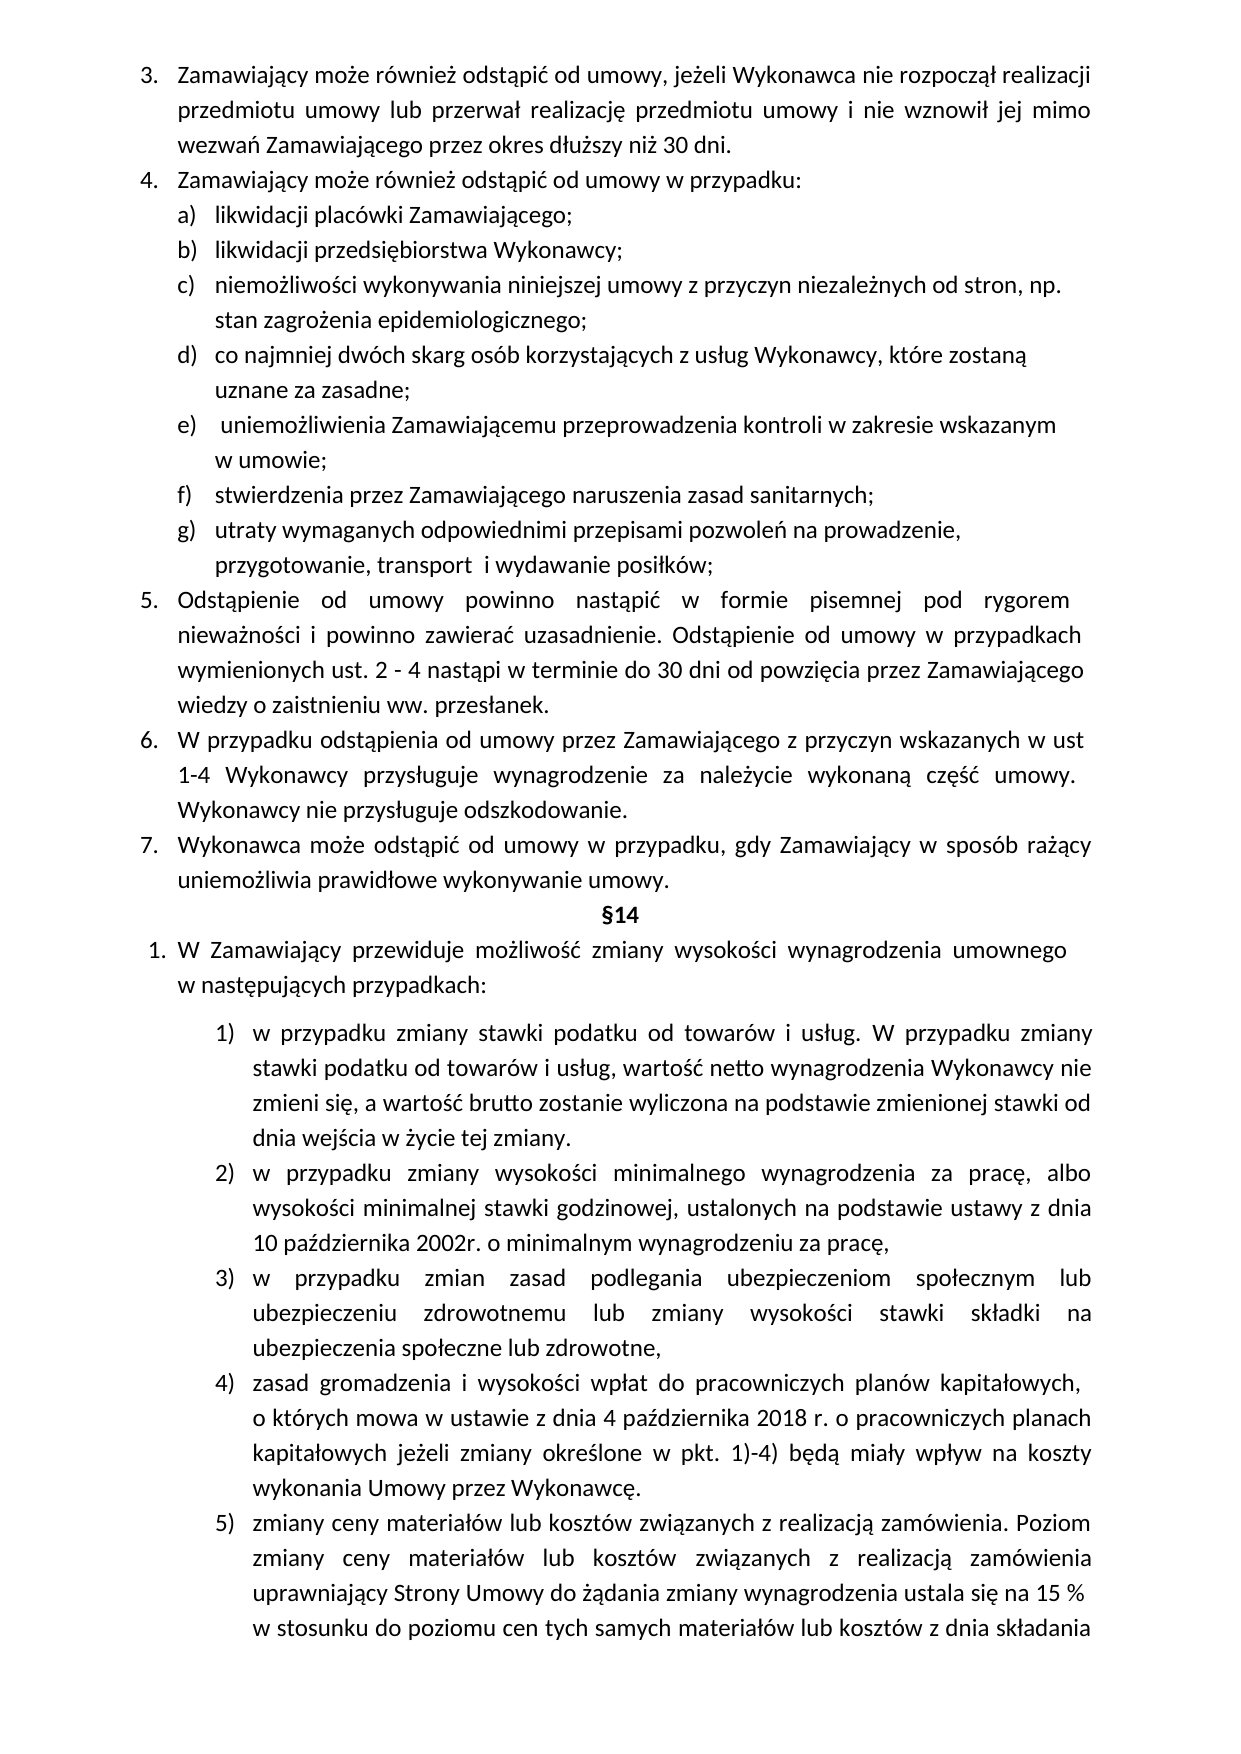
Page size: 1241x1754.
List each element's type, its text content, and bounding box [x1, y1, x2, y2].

list zasad gromadzenia i wysokości wpłat do pracowniczych planów kapitałowych, o których mowa w ustawie z dnia 4 października 2018 r. o pracowniczych planach kapitałowych jeżeli zmiany określone w pkt. 1)-4) będą miały wpływ na koszty wykonania Umowy przez Wykonawcę. [215, 1367, 1093, 1502]
list Odstąpienie od umowy powinno nastąpić w formie pisemnej pod rygorem nieważności i powinno zawierać uzasadnienie. Odstąpienie od umowy w przypadkach wymienionych ust. 2 - 4 nastąpi w terminie do 30 dni od powzięcia przez Zamawiającego wiedzy o zaistnieniu ww. przesłanek. [140, 584, 1093, 720]
list likwidacji przedsiębiorstwa Wykonawcy; [177, 234, 1093, 265]
list W przypadku odstąpienia od umowy przez Zamawiającego z przyczyn wskazanych w ust 1-4 Wykonawcy przysługuje wynagrodzenie za należycie wykonaną część umowy. Wykonawcy nie przysługuje odszkodowanie. [140, 724, 1093, 825]
list Zamawiający może również odstąpić od umowy w przypadku: [140, 164, 1093, 195]
list likwidacji placówki Zamawiającego; [177, 199, 1093, 230]
list Zamawiający może również odstąpić od umowy, jeżeli Wykonawca nie rozpoczął realizacji przedmiotu umowy lub przerwał realizację przedmiotu umowy i nie wznowił jej mimo wezwań Zamawiającego przez okres dłuższy niż 30 dni. [140, 59, 1093, 160]
list w przypadku zmian zasad podlegania ubezpieczeniom społecznym lub ubezpieczeniu zdrowotnemu lub zmiany wysokości stawki składki na ubezpieczenia społeczne lub zdrowotne, [215, 1262, 1093, 1362]
list uniemożliwienia Zamawiającemu przeprowadzenia kontroli w zakresie wskazanym w umowie; [177, 409, 1093, 475]
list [215, 1507, 1093, 1642]
list stwierdzenia przez Zamawiającego naruszenia zasad sanitarnych; [177, 479, 1093, 510]
list utraty wymaganych odpowiednimi przepisami pozwoleń na prowadzenie, przygotowanie, transport i wydawanie posiłków; [177, 514, 1093, 580]
text §14 [148, 899, 1093, 930]
list w przypadku zmiany stawki podatku od towarów i usług. W przypadku zmiany stawki podatku od towarów i usług, wartość netto wynagrodzenia Wykonawcy nie zmieni się, a wartość brutto zostanie wyliczona na podstawie zmienionej stawki od dnia wejścia w życie tej zmiany. [215, 1017, 1093, 1152]
list W Zamawiający przewiduje możliwość zmiany wysokości wynagrodzenia umownego w następujących przypadkach: [148, 934, 1079, 1000]
list w przypadku zmiany wysokości minimalnego wynagrodzenia za pracę, albo wysokości minimalnej stawki godzinowej, ustalonych na podstawie ustawy z dnia 10 października 2002r. o minimalnym wynagrodzeniu za pracę, [215, 1157, 1093, 1257]
list co najmniej dwóch skarg osób korzystających z usług Wykonawcy, które zostaną uznane za zasadne; [177, 339, 1093, 405]
list niemożliwości wykonywania niniejszej umowy z przyczyn niezależnych od stron, np. stan zagrożenia epidemiologicznego; [177, 269, 1093, 335]
list Wykonawca może odstąpić od umowy w przypadku, gdy Zamawiający w sposób rażący uniemożliwia prawidłowe wykonywanie umowy. [140, 829, 1093, 895]
